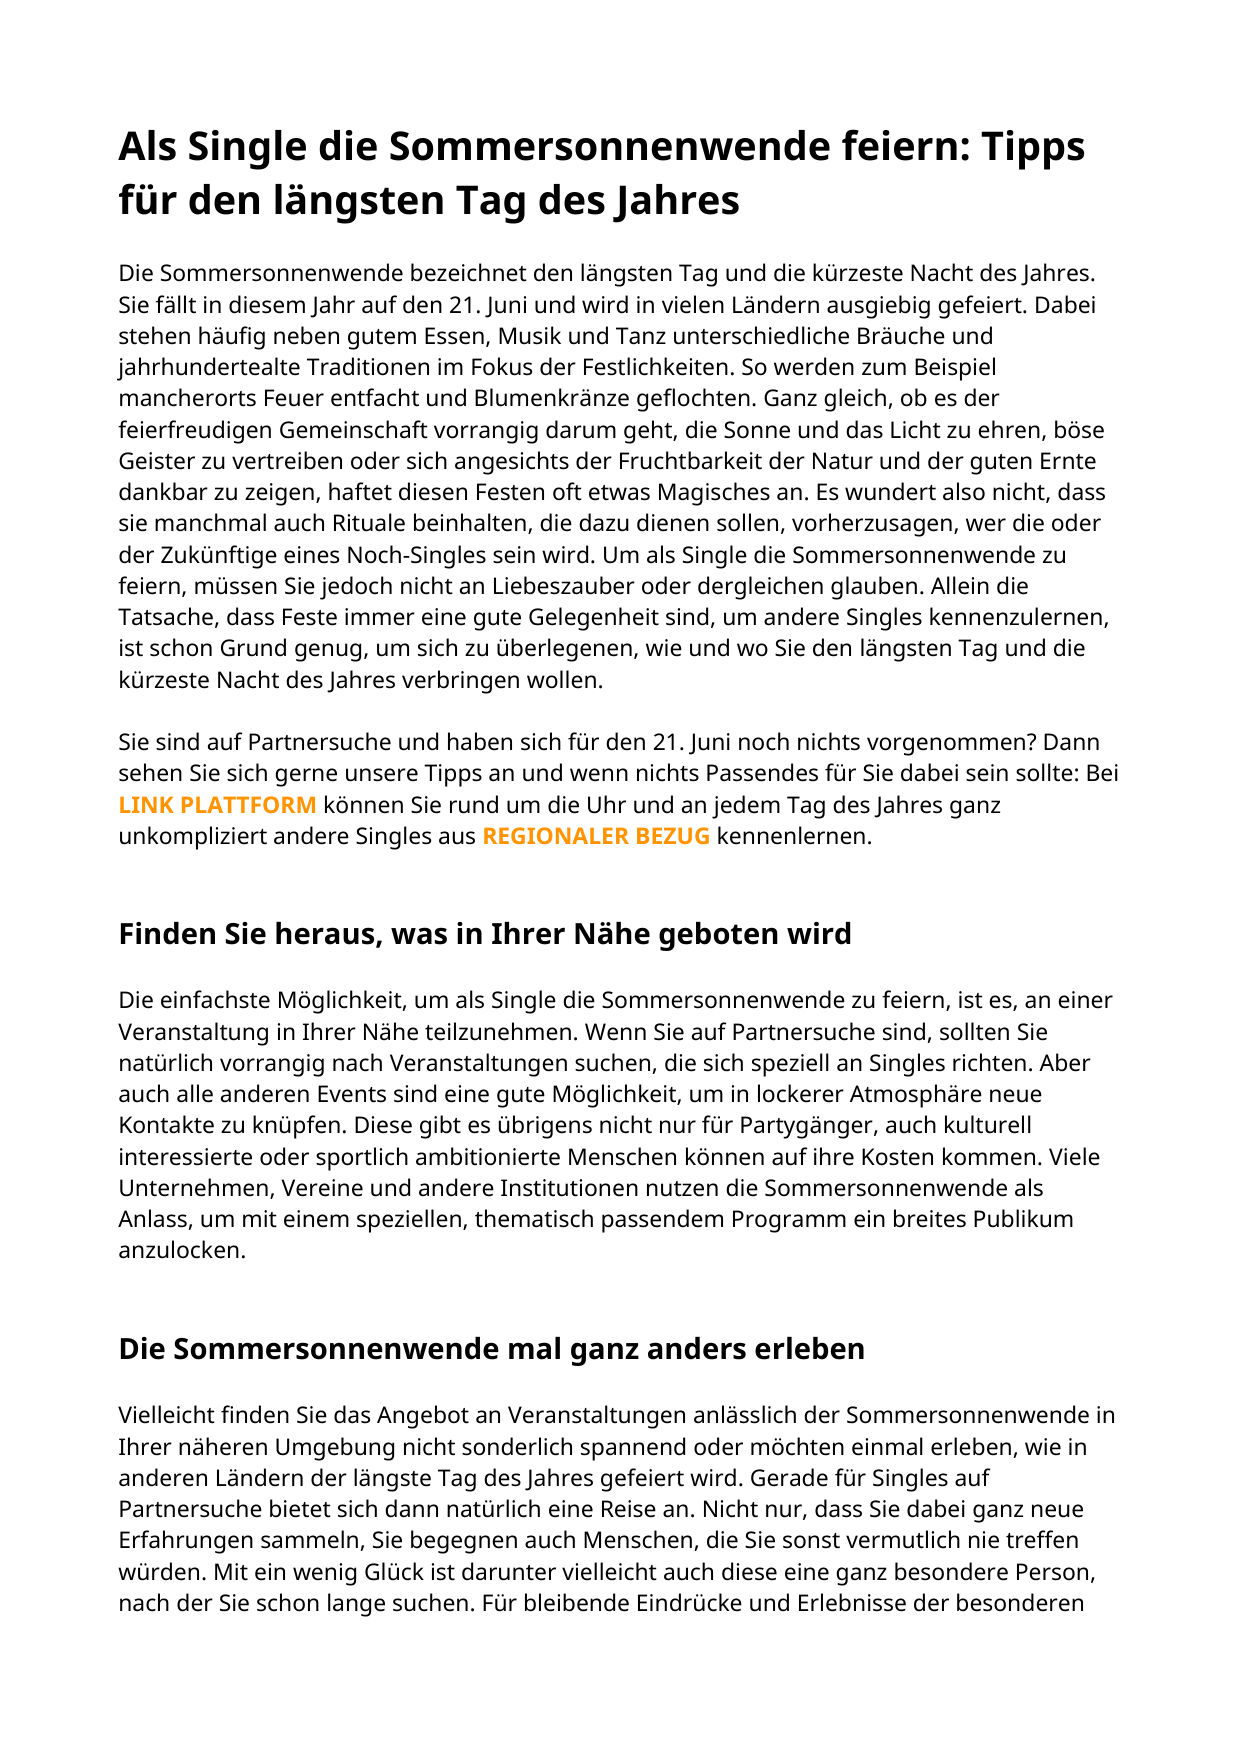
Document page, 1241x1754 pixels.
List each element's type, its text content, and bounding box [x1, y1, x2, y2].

text Sie sind auf Partnersuche und haben sich für den 21. Juni noch nichts vorgenommen? Dann sehen Sie sich gerne unsere Tipps an und wenn nichts Passendes für Sie dabei sein sollte: Bei LINK PLATTFORM können Sie rund um die Uhr und an jedem Tag des Jahres ganz unkompliziert andere Singles aus REGIONALER BEZUG kennenlernen. [118, 726, 1122, 851]
text Die Sommersonnenwende bezeichnet den längsten Tag und die kürzeste Nacht des Jahres. Sie fällt in diesem Jahr auf den 21. Juni und wird in vielen Ländern ausgiebig gefeiert. Dabei stehen häufig neben gutem Essen, Musik und Tanz unterschiedliche Bräuche und jahrhundertealte Traditionen im Fokus der Festlichkeiten. So werden zum Beispiel mancherorts Feuer entfacht und Blumenkränze geflochten. Ganz gleich, ob es der feierfreudigen Gemeinschaft vorrangig darum geht, die Sonne und das Licht zu ehren, böse Geister zu vertreiben oder sich angesichts der Fruchtbarkeit der Natur und der guten Ernte dankbar zu zeigen, haftet diesen Festen oft etwas Magisches an. Es wundert also nicht, dass sie manchmal auch Rituale beinhalten, die dazu dienen sollen, vorherzusagen, wer die oder der Zukünftige eines Noch-Singles sein wird. Um als Single die Sommersonnenwende zu feiern, müssen Sie jedoch nicht an Liebeszauber oder dergleichen glauben. Allein die Tatsache, dass Feste immer eine gute Gelegenheit sind, um andere Singles kennenzulernen, ist schon Grund genug, um sich zu überlegenen, wie und wo Sie den längsten Tag und die kürzeste Nacht des Jahres verbringen wollen. [118, 257, 1122, 695]
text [118, 1399, 1122, 1618]
text Als Single die Sommersonnenwende feiern: Tipps für den längsten Tag des Jahres [118, 118, 1122, 226]
text Die Sommersonnenwende mal ganz anders erleben [118, 1328, 1122, 1368]
text Die einfachste Möglichkeit, um als Single die Sommersonnenwende zu feiern, ist es, an einer Veranstaltung in Ihrer Nähe teilzunehmen. Wenn Sie auf Partnersuche sind, sollten Sie natürlich vorrangig nach Veranstaltungen suchen, die sich speziell an Singles richten. Aber auch alle anderen Events sind eine gute Möglichkeit, um in lockerer Atmosphäre neue Kontakte zu knüpfen. Diese gibt es übrigens nicht nur für Partygänger, auch kulturell interessierte oder sportlich ambitionierte Menschen können auf ihre Kosten kommen. Viele Unternehmen, Vereine und andere Institutionen nutzen die Sommersonnenwende als Anlass, um mit einem speziellen, thematisch passendem Programm ein breites Publikum anzulocken. [118, 984, 1122, 1266]
text Finden Sie heraus, was in Ihrer Nähe geboten wird [118, 913, 1122, 953]
